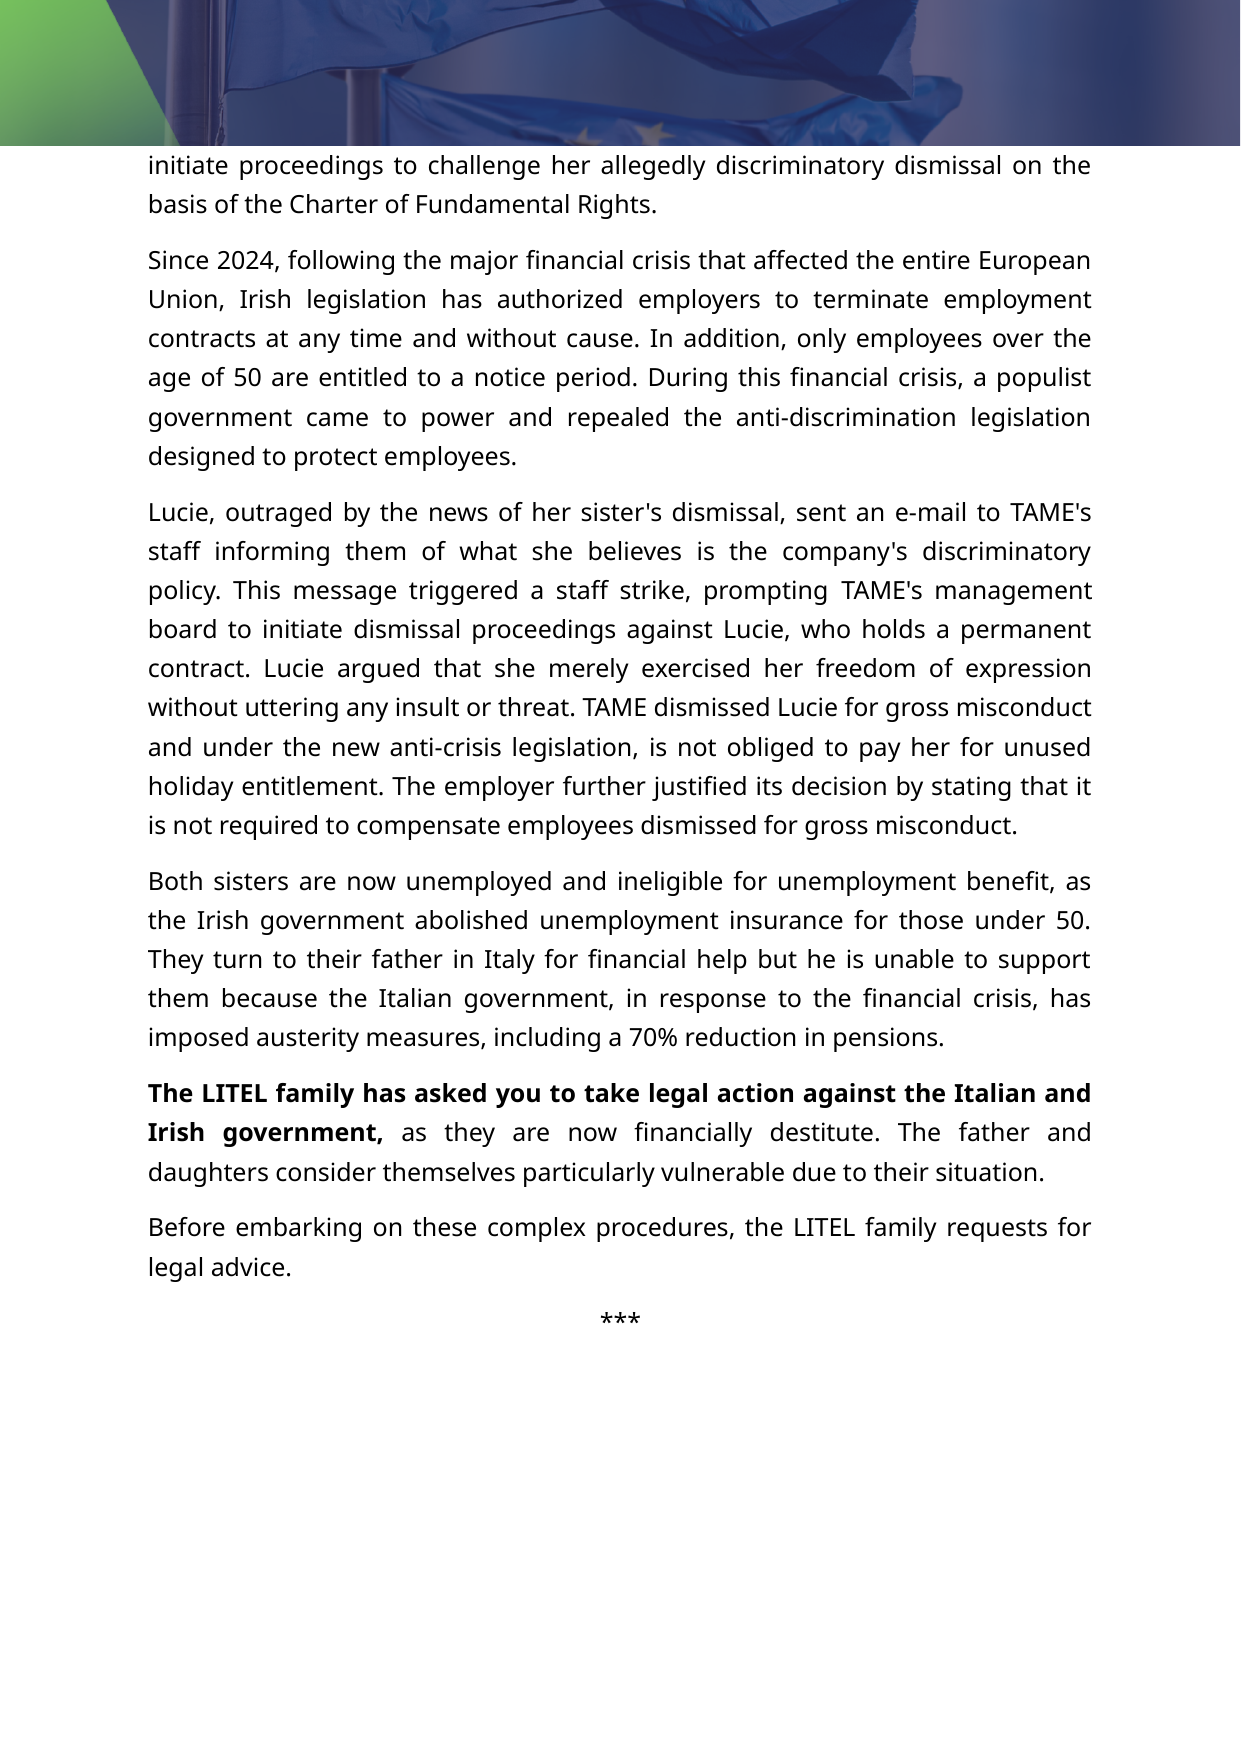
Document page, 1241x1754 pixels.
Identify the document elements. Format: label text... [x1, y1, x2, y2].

text The LITEL family has asked you to take legal action against the Italian and Irish government, as they are now financially destitute. The father and daughters consider themselves particularly vulnerable due to their situation. [148, 1076, 1093, 1188]
text Before embarking on these complex procedures, the LITEL family requests for legal advice. [148, 1210, 1093, 1283]
text Both sisters are now unemployed and ineligible for unemployment benefit, as the Irish government abolished unemployment insurance for those under 50. They turn to their father in Italy for financial help but he is unable to support them because the Italian government, in response to the financial crisis, has imposed austerity measures, including a 70% reduction in pensions. [148, 863, 1093, 1054]
text *** [148, 1305, 1093, 1339]
text Since 2024, following the major financial crisis that affected the entire European Union, Irish legislation has authorized employers to terminate employment contracts at any time and without cause. In addition, only employees over the age of 50 are entitled to a notice period. During this financial crisis, a populist government came to power and repealed the anti-discrimination legislation designed to protect employees. [148, 243, 1093, 472]
picture [0, 0, 1241, 146]
text Lucie, outraged by the news of her sister's dismissal, sent an e-mail to TAME's staff informing them of what she believes is the company's discriminatory policy. This message triggered a staff strike, prompting TAME's management board to initiate dismissal proceedings against Lucie, who holds a permanent contract. Lucie argued that she merely exercised her freedom of expression without uttering any insult or threat. TAME dismissed Lucie for gross misconduct and under the new anti-crisis legislation, is not obliged to pay her for unused holiday entitlement. The employer further justified its decision by stating that it is not required to compensate employees dismissed for gross misconduct. [148, 494, 1093, 842]
